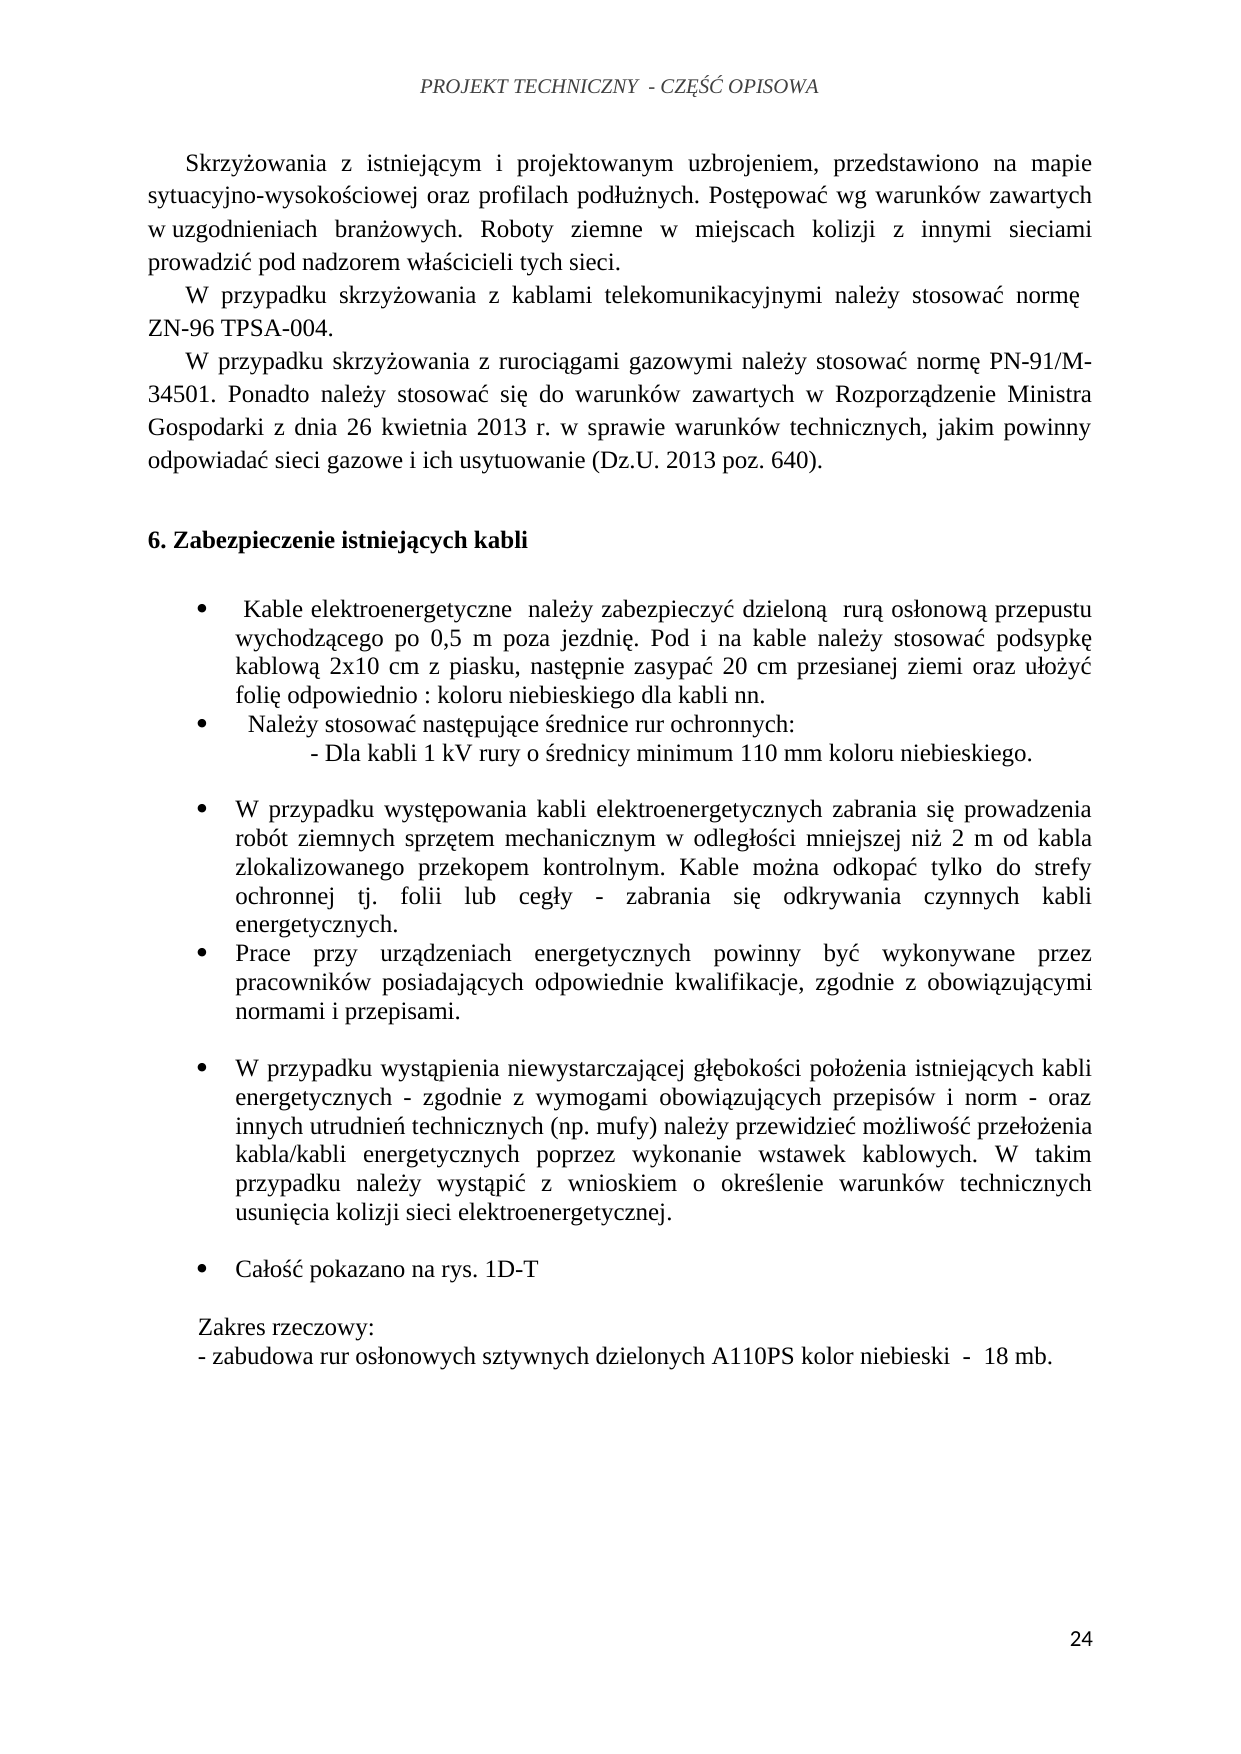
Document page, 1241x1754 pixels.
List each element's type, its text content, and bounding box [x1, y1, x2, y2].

list Kable elektroenergetyczne należy zabezpieczyć dzieloną rurą osłonową przepustu wychodzącego po 0,5 m poza jezdnię. Pod i na kable należy stosować podsypkę kablową 2x10 cm z piasku, następnie zasypać 20 cm przesianej ziemi oraz ułożyć folię odpowiednio : koloru niebieskiego dla kabli nn. [198, 594, 1093, 709]
list Całość pokazano na rys. 1D-T [198, 1254, 1093, 1283]
text Skrzyżowania z istniejącym i projektowanym uzbrojeniem, przedstawiono na mapie sytuacyjno-wysokościowej oraz profilach podłużnych. Postępować wg warunków zawartych w uzgodnieniach branżowych. Roboty ziemne w miejscach kolizji z innymi sieciami prowadzić pod nadzorem właścicieli tych sieci. [148, 148, 1093, 275]
list W przypadku występowania kabli elektroenergetycznych zabrania się prowadzenia robót ziemnych sprzętem mechanicznym w odległości mniejszej niż 2 m od kabla zlokalizowanego przekopem kontrolnym. Kable można odkopać tylko do strefy ochronnej tj. folii lub cegły - zabrania się odkrywania czynnych kabli energetycznych. [198, 794, 1093, 938]
text W przypadku skrzyżowania z rurociągami gazowymi należy stosować normę PN-91/M-34501. Ponadto należy stosować się do warunków zawartych w Rozporządzenie Ministra Gospodarki z dnia 26 kwietnia 2013 r. w sprawie warunków technicznych, jakim powinny odpowiadać sieci gazowe i ich usytuowanie (Dz.U. 2013 poz. 640). [148, 346, 1093, 473]
text W przypadku skrzyżowania z kablami telekomunikacyjnymi należy stosować normę ZN-96 TPSA-004. [148, 280, 1093, 341]
list Należy stosować następujące średnice rur ochronnych: [198, 709, 1093, 738]
subtitle 6. Zabezpieczenie istniejących kabli [148, 525, 1093, 553]
list - Dla kabli 1 kV rury o średnicy minimum 110 mm koloru niebieskiego. [310, 738, 1093, 766]
text Zakres rzeczowy: - zabudowa rur osłonowych sztywnych dzielonych A110PS kolor niebieski - 18 mb. [198, 1312, 1093, 1369]
list W przypadku wystąpienia niewystarczającej głębokości położenia istniejących kabli energetycznych - zgodnie z wymogami obowiązujących przepisów i norm - oraz innych utrudnień technicznych (np. mufy) należy przewidzieć możliwość przełożenia kabla/kabli energetycznych poprzez wykonanie wstawek kablowych. W takim przypadku należy wystąpić z wnioskiem o określenie warunków technicznych usunięcia kolizji sieci elektroenergetycznej. [198, 1053, 1093, 1226]
list Prace przy urządzeniach energetycznych powinny być wykonywane przez pracowników posiadających odpowiednie kwalifikacje, zgodnie z obowiązującymi normami i przepisami. [198, 938, 1093, 1024]
